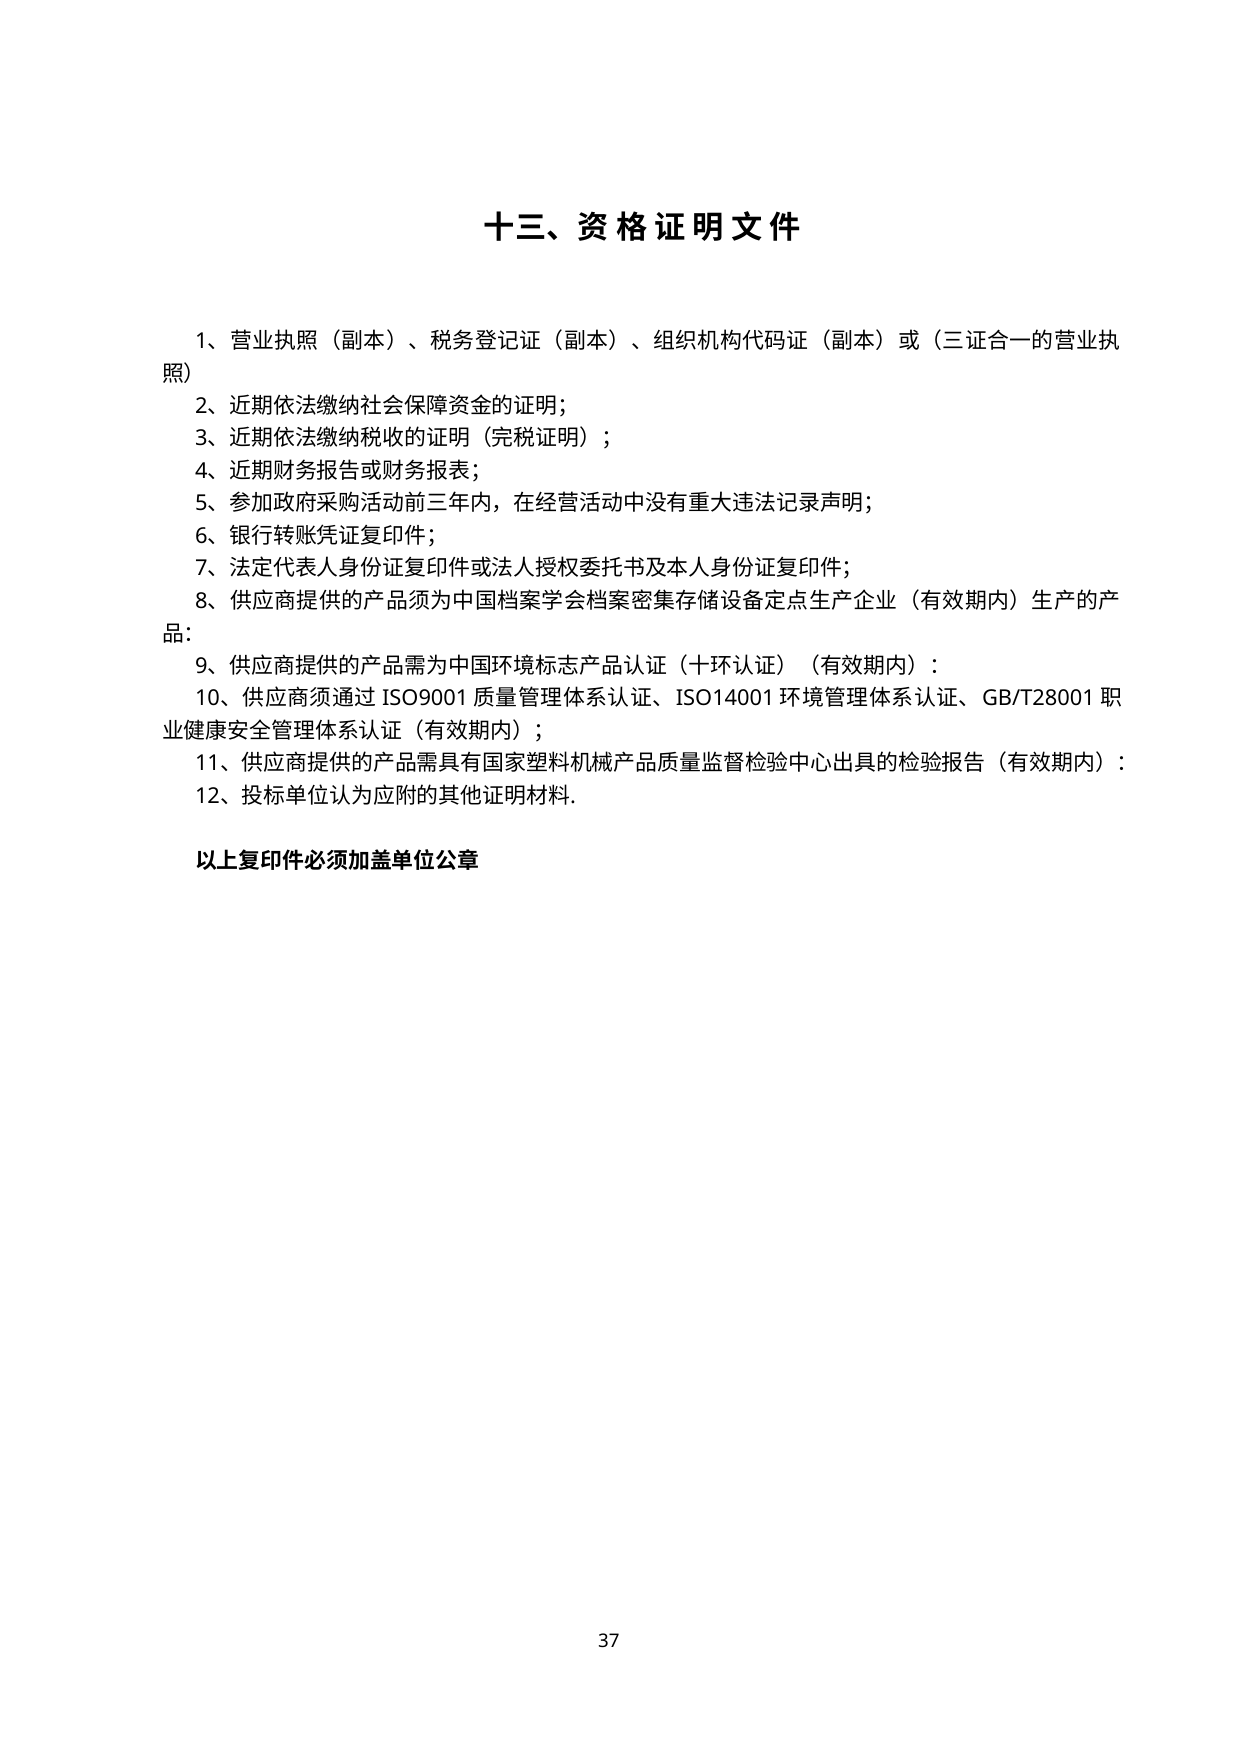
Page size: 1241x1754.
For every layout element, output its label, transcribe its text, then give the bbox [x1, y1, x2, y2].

text 9、供应商提供的产品需为中国环境标志产品认证（十环认证）（有效期内）： [162, 648, 1122, 680]
text 10、供应商须通过ISO9001质量管理体系认证、ISO14001环境管理体系认证、GB/T28001职业健康安全管理体系认证（有效期内）； [162, 680, 1122, 745]
text 12、投标单位认为应附的其他证明材料. [162, 778, 1122, 810]
text 4、近期财务报告或财务报表； [162, 453, 1122, 485]
text 11、供应商提供的产品需具有国家塑料机械产品质量监督检验中心出具的检验报告（有效期内）： [162, 745, 1122, 778]
subtitle 十三、资 格 证 明 文 件 [162, 193, 1122, 258]
text 3、近期依法缴纳税收的证明（完税证明）； [162, 420, 1122, 453]
text 以上复印件必须加盖单位公章 [162, 843, 1122, 875]
text 8、供应商提供的产品须为中国档案学会档案密集存储设备定点生产企业（有效期内）生产的产品： [162, 583, 1122, 648]
text 2、近期依法缴纳社会保障资金的证明； [162, 388, 1122, 420]
text 7、法定代表人身份证复印件或法人授权委托书及本人身份证复印件； [162, 550, 1122, 583]
text 5、参加政府采购活动前三年内，在经营活动中没有重大违法记录声明； [162, 485, 1122, 518]
text 6、银行转账凭证复印件； [162, 518, 1122, 550]
text 1、营业执照（副本）、税务登记证（副本）、组织机构代码证（副本）或（三证合一的营业执照） [162, 323, 1122, 388]
